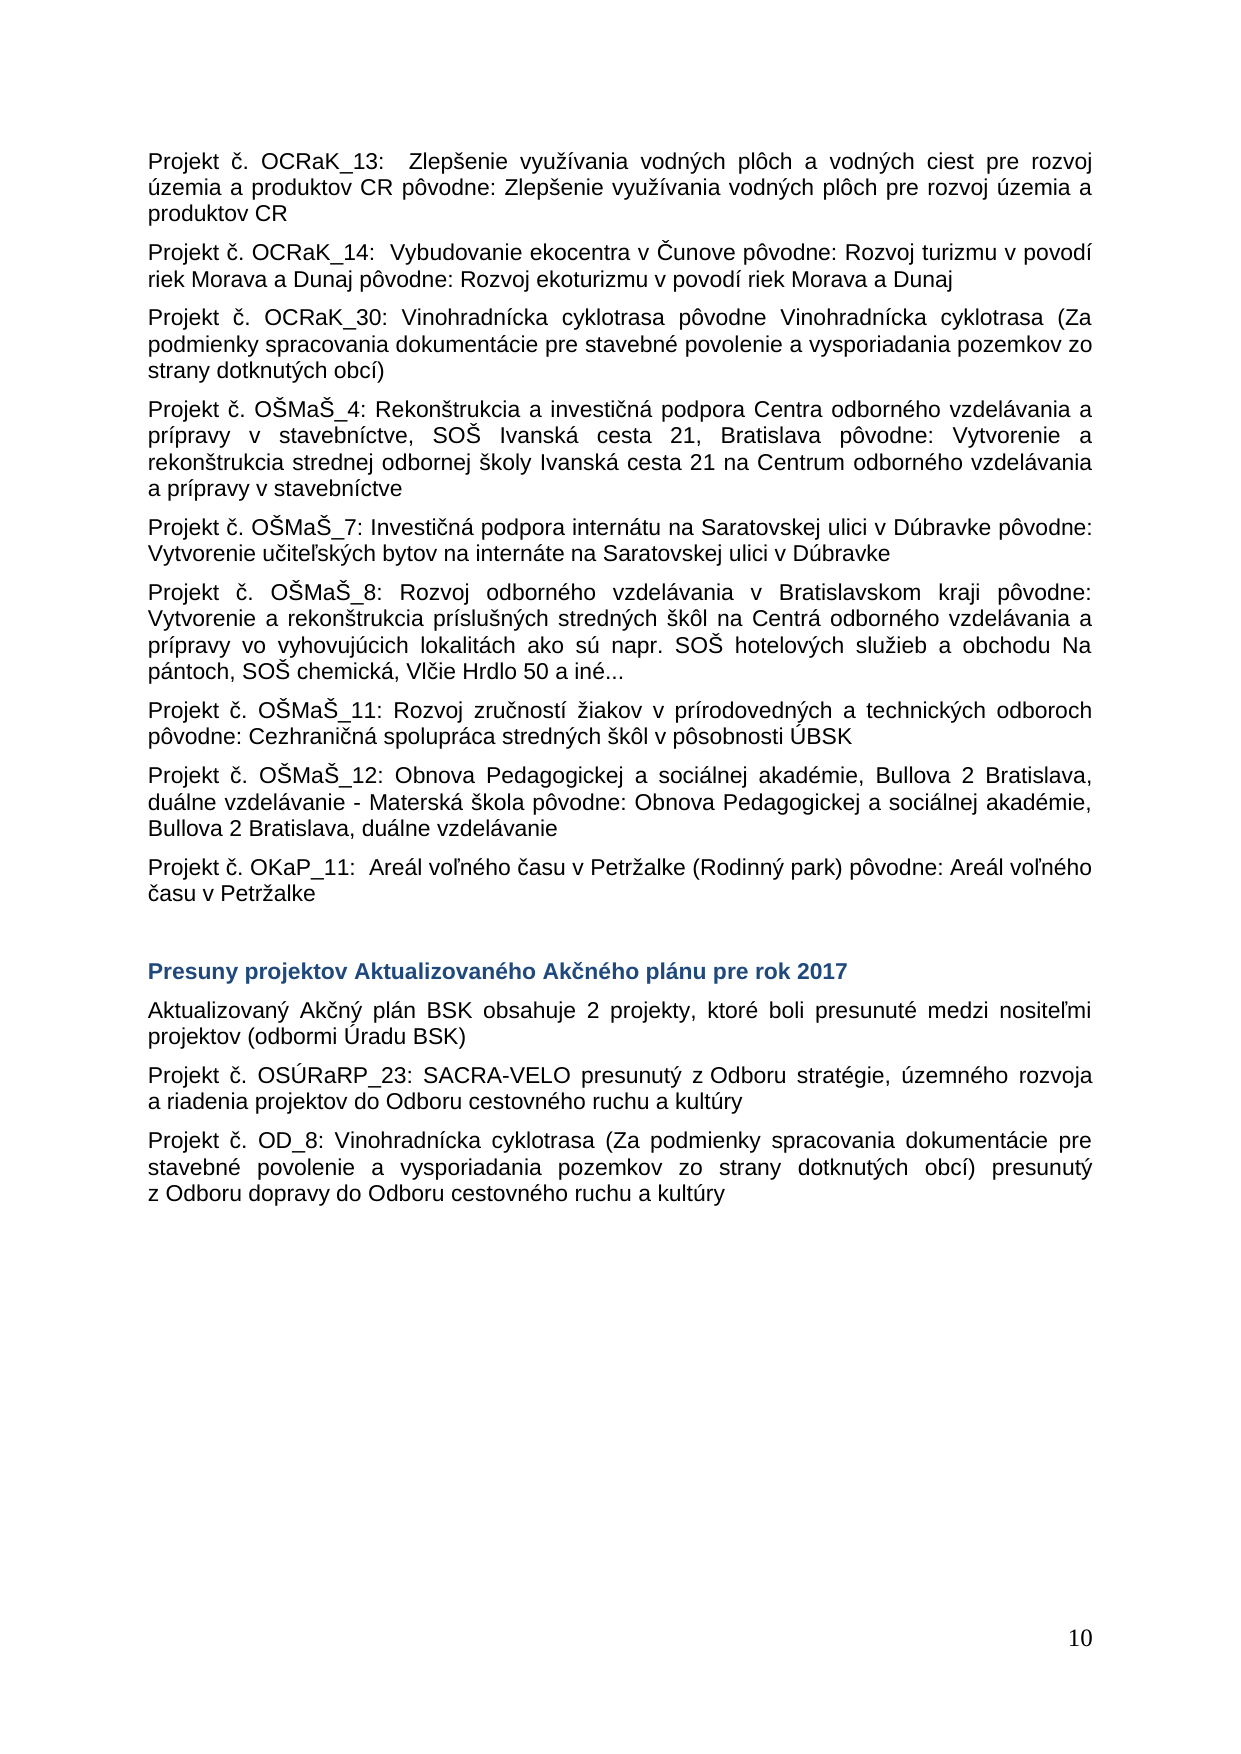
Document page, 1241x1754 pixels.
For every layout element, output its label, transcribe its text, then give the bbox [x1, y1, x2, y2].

text Projekt č. OSÚRaRP_23: SACRA-VELO presunutý z Odboru stratégie, územného rozvoja a riadenia projektov do Odboru cestovného ruchu a kultúry [148, 1062, 1093, 1114]
text Projekt č. OŠMaŠ_11: Rozvoj zručností žiakov v prírodovedných a technických odboroch pôvodne: Cezhraničná spolupráca stredných škôl v pôsobnosti ÚBSK [148, 697, 1093, 750]
text Projekt č. OD_8: Vinohradnícka cyklotrasa (Za podmienky spracovania dokumentácie pre stavebné povolenie a vysporiadania pozemkov zo strany dotknutých obcí) presunutý z Odboru dopravy do Odboru cestovného ruchu a kultúry [148, 1127, 1093, 1206]
text Projekt č. OŠMaŠ_12: Obnova Pedagogickej a sociálnej akadémie, Bullova 2 Bratislava, duálne vzdelávanie - Materská škola pôvodne: Obnova Pedagogickej a sociálnej akadémie, Bullova 2 Bratislava, duálne vzdelávanie [148, 762, 1093, 841]
text Projekt č. OŠMaŠ_4: Rekonštrukcia a investičná podpora Centra odborného vzdelávania a prípravy v stavebníctve, SOŠ Ivanská cesta 21, Bratislava pôvodne: Vytvorenie a rekonštrukcia strednej odbornej školy Ivanská cesta 21 na Centrum odborného vzdelávania a prípravy v stavebníctve [148, 396, 1093, 501]
text Projekt č. OCRaK_13: Zlepšenie využívania vodných plôch a vodných ciest pre rozvoj územia a produktov CR pôvodne: Zlepšenie využívania vodných plôch pre rozvoj územia a produktov CR [148, 148, 1093, 227]
text Projekt č. OŠMaŠ_8: Rozvoj odborného vzdelávania v Bratislavskom kraji pôvodne: Vytvorenie a rekonštrukcia príslušných stredných škôl na Centrá odborného vzdelávania a prípravy vo vyhovujúcich lokalitách ako sú napr. SOŠ hotelových služieb a obchodu Na pántoch, SOŠ chemická, Vlčie Hrdlo 50 a iné... [148, 579, 1093, 684]
text Projekt č. OŠMaŠ_7: Investičná podpora internátu na Saratovskej ulici v Dúbravke pôvodne: Vytvorenie učiteľských bytov na internáte na Saratovskej ulici v Dúbravke [148, 514, 1093, 567]
text Projekt č. OCRaK_14: Vybudovanie ekocentra v Čunove pôvodne: Rozvoj turizmu v povodí riek Morava a Dunaj pôvodne: Rozvoj ekoturizmu v povodí riek Morava a Dunaj [148, 239, 1093, 292]
text Projekt č. OKaP_11: Areál voľného času v Petržalke (Rodinný park) pôvodne: Areál voľného času v Petržalke [148, 854, 1093, 906]
text Projekt č. OCRaK_30: Vinohradnícka cyklotrasa pôvodne Vinohradnícka cyklotrasa (Za podmienky spracovania dokumentácie pre stavebné povolenie a vysporiadania pozemkov zo strany dotknutých obcí) [148, 304, 1093, 383]
text Presuny projektov Aktualizovaného Akčného plánu pre rok 2017 [148, 958, 1093, 984]
text Aktualizovaný Akčný plán BSK obsahuje 2 projekty, ktoré boli presunuté medzi nositeľmi projektov (odbormi Úradu BSK) [148, 997, 1093, 1049]
